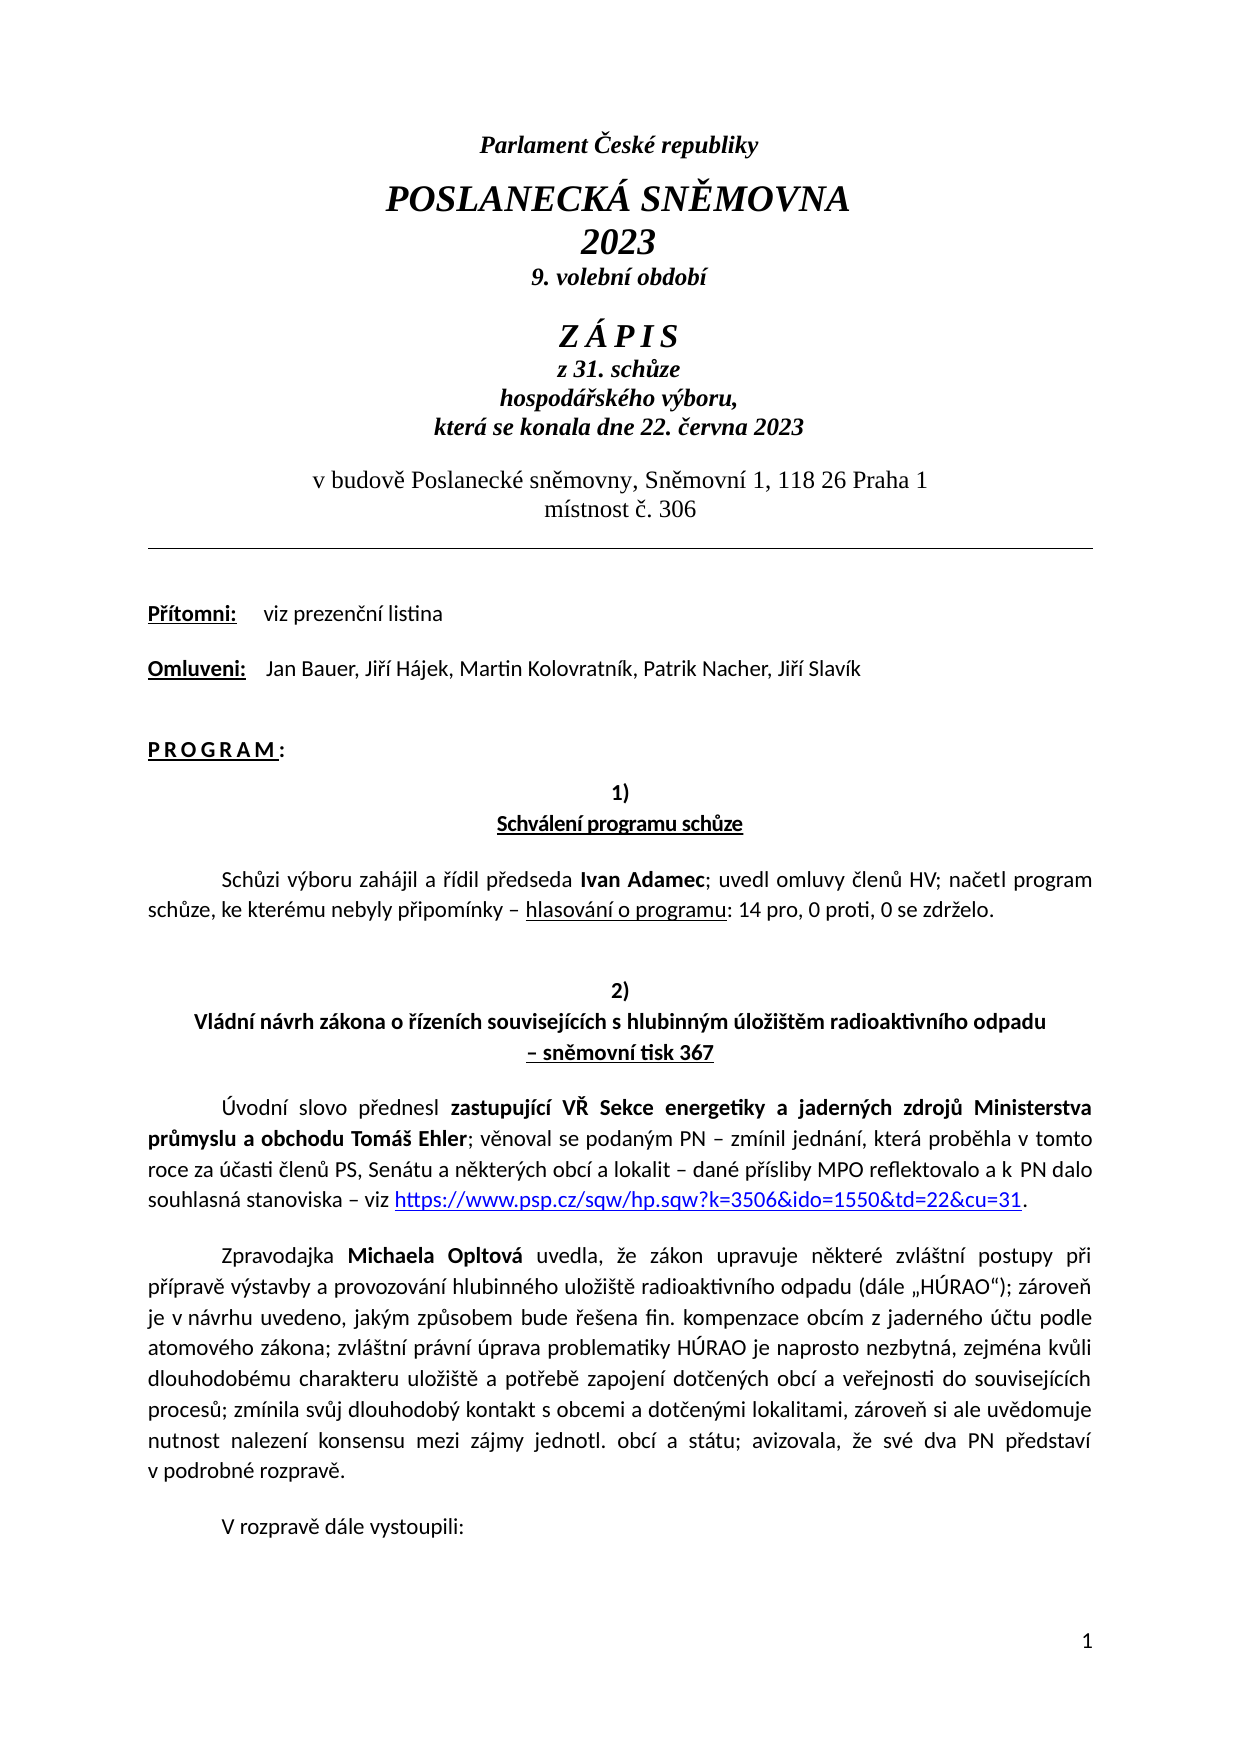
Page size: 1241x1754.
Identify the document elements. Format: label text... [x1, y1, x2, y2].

text 2023 [148, 219, 1093, 262]
text Schválení programu schůze [148, 809, 1093, 837]
text 1) [148, 778, 1093, 806]
text PROGRAM: [148, 735, 1093, 763]
list Vládní návrh zákona o řízeních souvisejících s hlubinným úložištěm radioaktivního odpadu – sněmovní tisk 367 [148, 1007, 1093, 1066]
text hospodářského výboru, [148, 383, 1093, 412]
list Úvodní slovo přednesl zastupující VŘ Sekce energetiky a jaderných zdrojů Ministerstva průmyslu a obchodu Tomáš Ehler; věnoval se podaným PN – zmínil jednání, která proběhla v tomto roce za účasti členů PS, Senátu a některých obcí a lokalit – dané přísliby MPO reflektovalo a k PN dalo souhlasná stanoviska – viz https://www.psp.cz/sqw/hp.sqw?k=3506&ido=1550&td=22&cu=31. [148, 1093, 1093, 1214]
list V rozpravě dále vystoupili: [148, 1512, 1093, 1540]
text Schůzi výboru zahájil a řídil předseda Ivan Adamec; uvedl omluvy členů HV; načetl program schůze, ke kterému nebyly připomínky – hlasování o programu: 14 pro, 0 proti, 0 se zdrželo. [148, 865, 1093, 923]
text ZÁPIS [148, 316, 1093, 354]
text 2) [148, 976, 1093, 1004]
text Parlament České republiky [148, 131, 1093, 159]
text POSLANECKÁ SNĚMOVNA [148, 176, 1093, 219]
text Přítomni: viz prezenční listina [148, 599, 1093, 627]
list Zpravodajka Michaela Opltová uvedla, že zákon upravuje některé zvláštní postupy při přípravě výstavby a provozování hlubinného uložiště radioaktivního odpadu (dále „HÚRAO“); zároveň je v návrhu uvedeno, jakým způsobem bude řešena fin. kompenzace obcím z jaderného účtu podle atomového zákona; zvláštní právní úprava problematiky HÚRAO je naprosto nezbytná, zejména kvůli dlouhodobému charakteru uložiště a potřebě zapojení dotčených obcí a veřejnosti do souvisejících procesů; zmínila svůj dlouhodobý kontakt s obcemi a dotčenými lokalitami, zároveň si ale uvědomuje nutnost nalezení konsensu mezi zájmy jednotl. obcí a státu; avizovala, že své dva PN představí v podrobné rozpravě. [148, 1241, 1093, 1484]
text která se konala dne 22. června 2023 [148, 412, 1093, 441]
text z 31. schůze [148, 354, 1093, 383]
text 9. volební období [148, 262, 1093, 291]
text Omluveni: Jan Bauer, Jiří Hájek, Martin Kolovratník, Patrik Nacher, Jiří Slavík [148, 654, 1093, 682]
text v budově Poslanecké sněmovny, Sněmovní 1, 118 26 Praha 1 místnost č. 306 [148, 466, 1093, 548]
